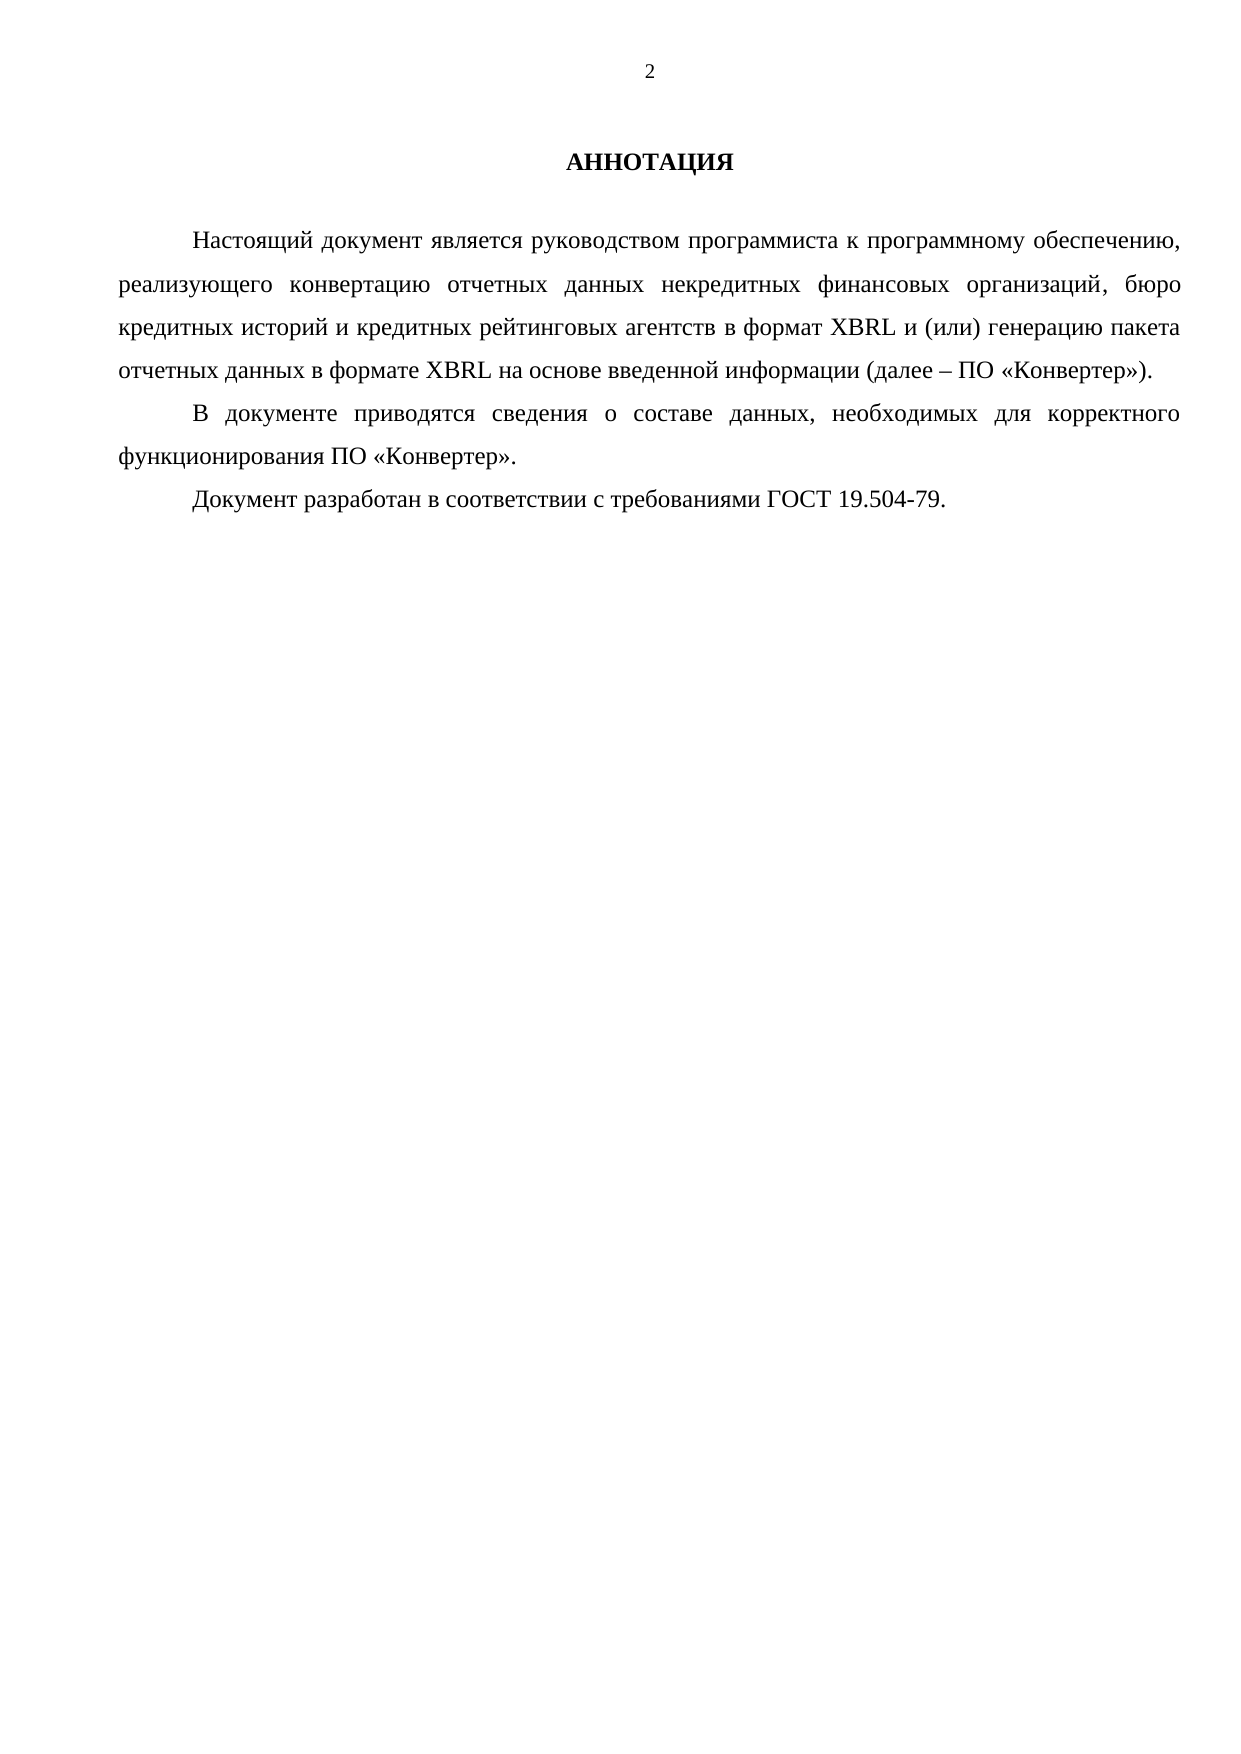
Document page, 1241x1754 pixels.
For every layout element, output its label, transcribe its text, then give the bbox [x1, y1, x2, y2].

text Документ разработан в соответствии с требованиями ГОСТ 19.504-79. [118, 484, 1181, 513]
text В документе приводятся сведения о составе данных, необходимых для корректного функционирования ПО «Конвертер». [118, 398, 1181, 470]
text Аннотация [118, 147, 1181, 176]
text Настоящий документ является руководством программиста к программному обеспечению, реализующего конвертацию отчетных данных некредитных финансовых организаций, бюро кредитных историй и кредитных рейтинговых агентств в формат XBRL и (или) генерацию пакета отчетных данных в формате XBRL на основе введенной информации (далее – ПО «Конвертер»). [118, 226, 1181, 384]
